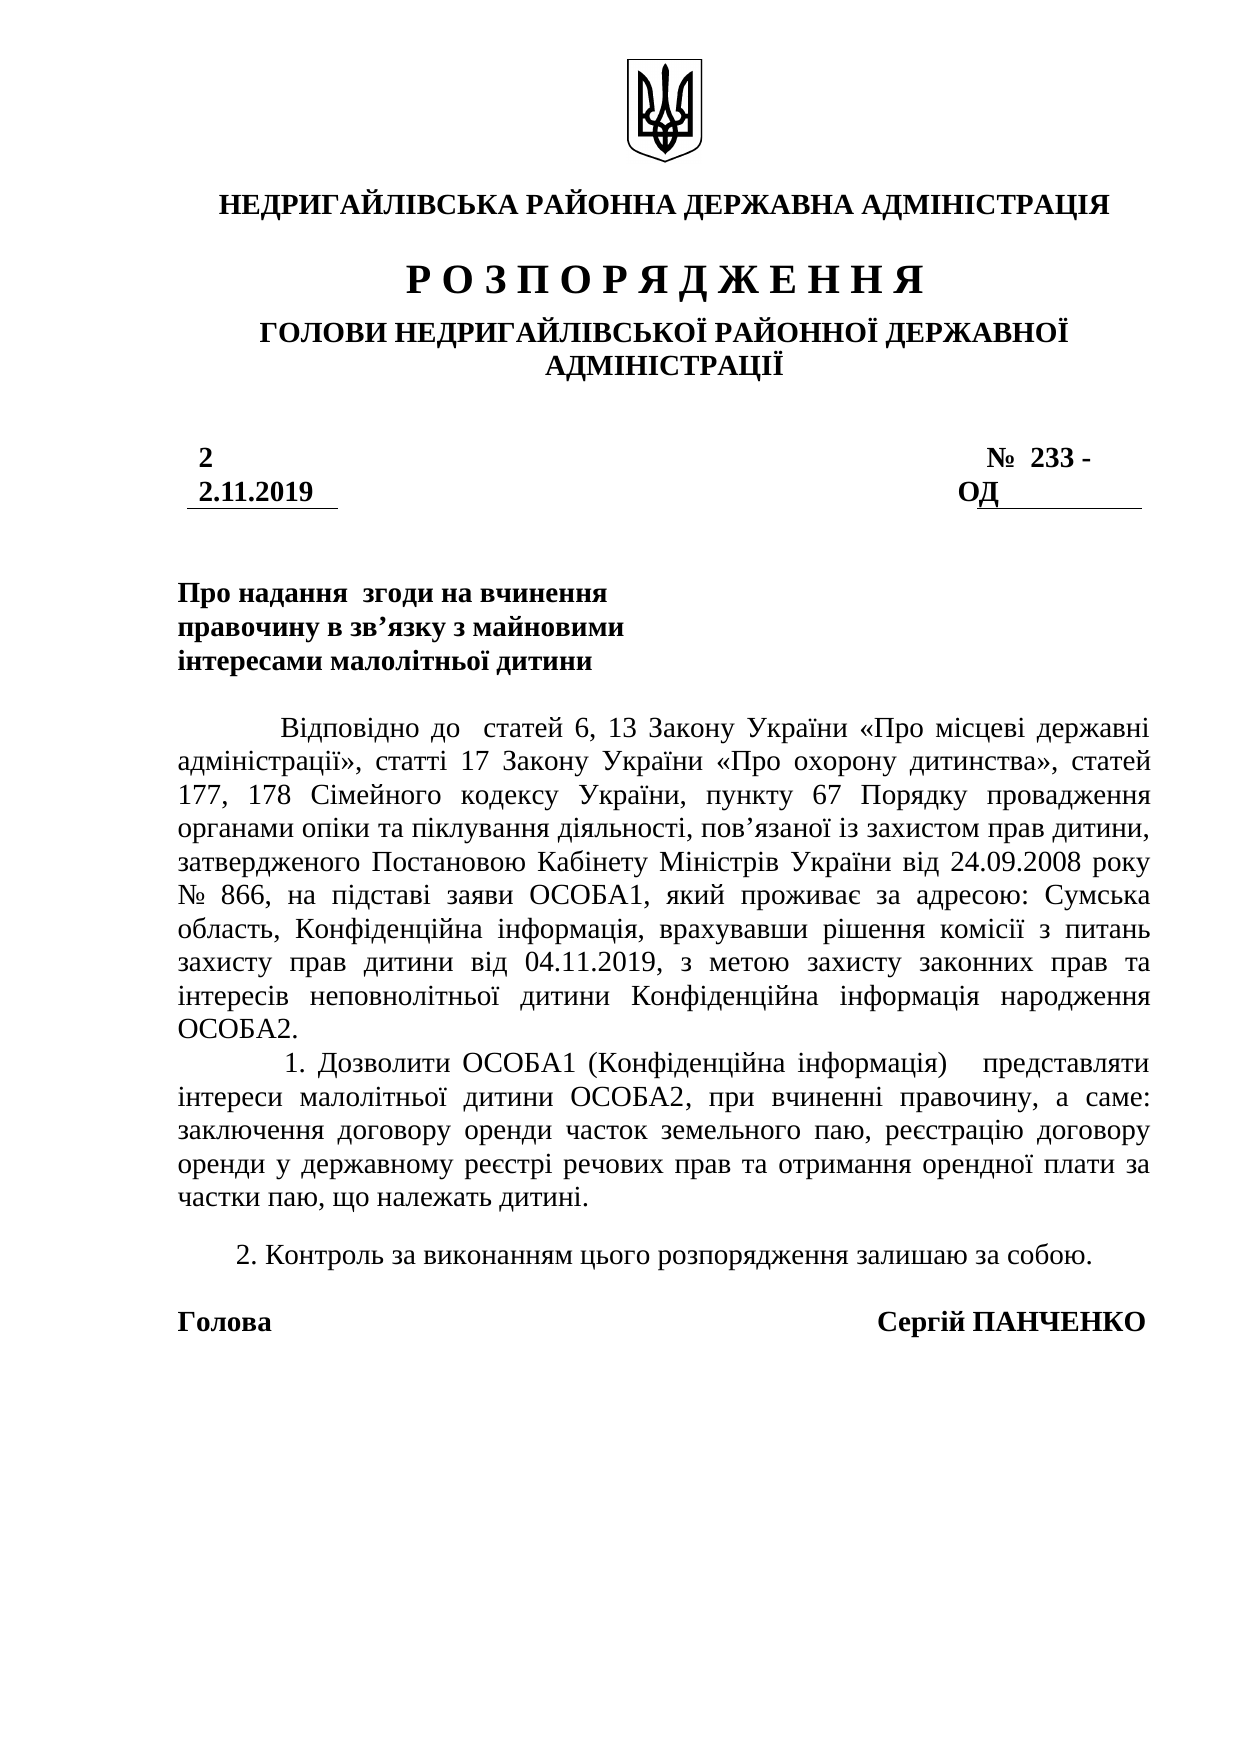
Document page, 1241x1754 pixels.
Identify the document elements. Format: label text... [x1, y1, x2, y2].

subtitle 2. Контроль за виконанням цього розпорядження залишаю за собою. [177, 1237, 1152, 1271]
text НЕДРИГАЙЛІВСЬКА РАЙОННА ДЕРЖАВНА АДМІНІСТРАЦІЯ [177, 187, 1152, 221]
text 1. Дозволити ОСОБА1 (Конфіденційна інформація) представляти інтереси малолітньої дитини ОСОБА2, при вчиненні правочину, а саме: заключення договору оренди часток земельного паю, реєстрацію договору оренди у державному реєстрі речових прав та отримання орендної плати за частки паю, що належать дитині. [177, 1045, 1152, 1213]
text ГОЛОВИ НЕДРИГАЙЛІВСЬКОЇ РАЙОННОЇ ДЕРЖАВНОЇ АДМІНІСТРАЦІЇ [177, 315, 1152, 382]
picture [626, 59, 703, 164]
table_header [338, 440, 977, 507]
table_header 22.11.2019 [187, 440, 338, 507]
text Про надання згоди на вчинення [177, 576, 1152, 609]
text інтересами малолітньої дитини [177, 643, 1152, 676]
subtitle Відповідно до статей 6, 13 Закону України «Про місцеві державні адміністрації», статті 17 Закону України «Про охорону дитинства», статей 177, 178 Сімейного кодексу України, пункту 67 Порядку провадження органами опіки та піклування діяльності, пов’язаної із захистом прав дитини, затвердженого Постановою Кабінету Міністрів України від 24.09.2008 року № 866, на підставі заяви ОСОБА1, який проживає за адресою: Сумська область, Конфіденційна інформація, врахувавши рішення комісії з питань захисту прав дитини від 04.11.2019, з метою захисту законних прав та інтересів неповнолітньої дитини Конфіденційна інформація народження ОСОБА2. [177, 710, 1152, 1045]
text Р О З П О Р Я Д Ж Е Н Н Я [177, 254, 1152, 302]
table_header № 233 -ОД [977, 440, 1142, 507]
text правочину в зв’язку з майновими [177, 609, 1152, 643]
text Голова Сергій ПАНЧЕНКО [177, 1304, 1152, 1338]
